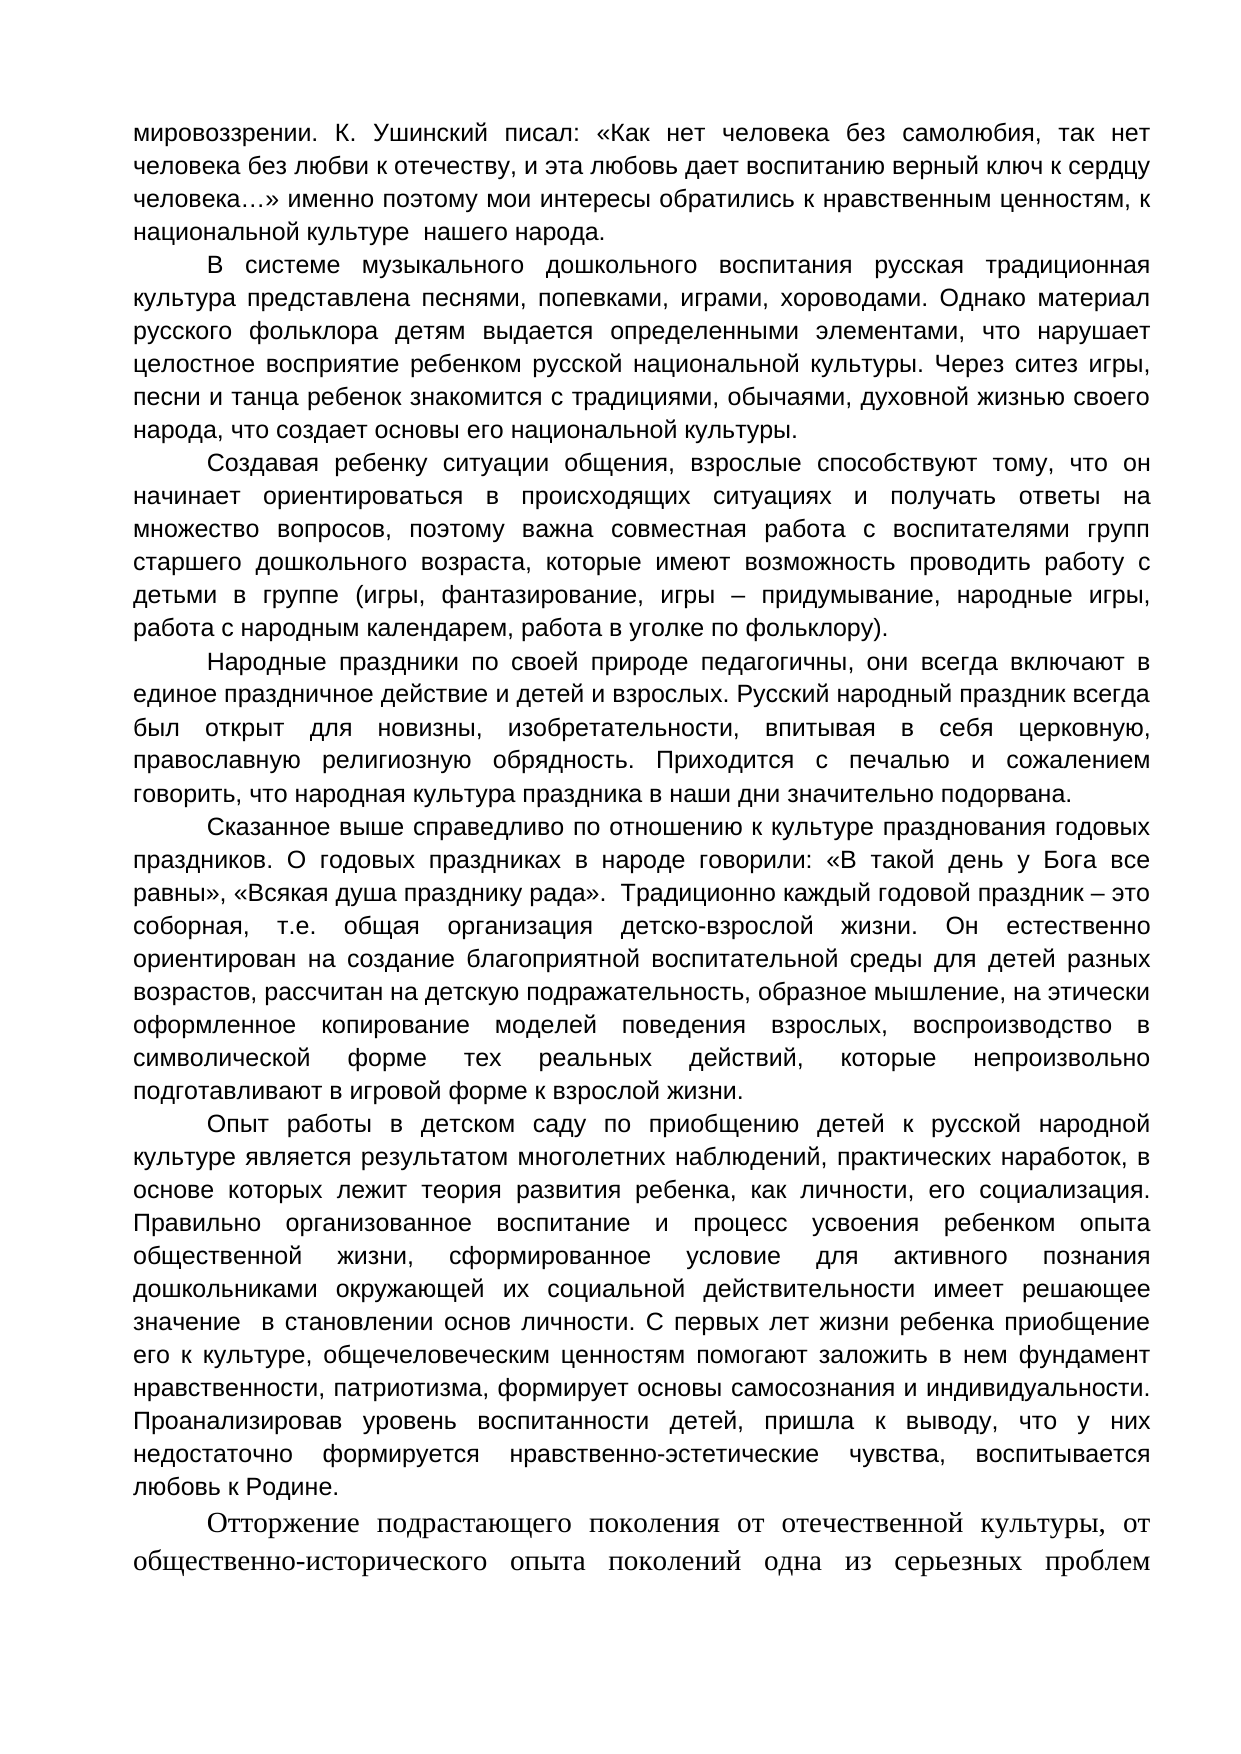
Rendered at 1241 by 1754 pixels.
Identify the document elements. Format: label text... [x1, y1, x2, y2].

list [133, 1505, 1152, 1577]
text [133, 118, 1152, 246]
text Сказанное выше справедливо по отношению к культуре празднования годовых праздников. О годовых праздниках в народе говорили: «В такой день у Бога все равны», «Всякая душа празднику рада». Традиционно каждый годовой праздник – это соборная, т.е. общая организация детско-взрослой жизни. Он естественно ориентирован на создание благоприятной воспитательной среды для детей разных возрастов, рассчитан на детскую подражательность, образное мышление, на этически оформленное копирование моделей поведения взрослых, воспроизводство в символической форме тех реальных действий, которые непроизвольно подготавливают в игровой форме к взрослой жизни. [133, 812, 1152, 1104]
text Создавая ребенку ситуации общения, взрослые способствуют тому, что он начинает ориентироваться в происходящих ситуациях и получать ответы на множество вопросов, поэтому важна совместная работа с воспитателями групп старшего дошкольного возраста, которые имеют возможность проводить работу с детьми в группе (игры, фантазирование, игры – придумывание, народные игры, работа с народным календарем, работа в уголке по фольклору). [133, 448, 1152, 642]
text Народные праздники по своей природе педагогичны, они всегда включают в единое праздничное действие и детей и взрослых. Русский народный праздник всегда был открыт для новизны, изобретательности, впитывая в себя церковную, православную религиозную обрядность. Приходится с печалью и сожалением говорить, что народная культура праздника в наши дни значительно подорвана. [133, 646, 1152, 807]
text В системе музыкального дошкольного воспитания русская традиционная культура представлена песнями, попевками, играми, хороводами. Однако материал русского фольклора детям выдается определенными элементами, что нарушает целостное восприятие ребенком русской национальной культуры. Через ситез игры, песни и танца ребенок знакомится с традициями, обычаями, духовной жизнью своего народа, что создает основы его национальной культуры. [133, 250, 1152, 444]
text Опыт работы в детском саду по приобщению детей к русской народной культуре является результатом многолетних наблюдений, практических наработок, в основе которых лежит теория развития ребенка, как личности, его социализация. Правильно организованное воспитание и процесс усвоения ребенком опыта общественной жизни, сформированное условие для активного познания дошкольниками окружающей их социальной действительности имеет решающее значение в становлении основ личности. С первых лет жизни ребенка приобщение его к культуре, общечеловеческим ценностям помогают заложить в нем фундамент нравственности, патриотизма, формирует основы самосознания и индивидуальности. Проанализировав уровень воспитанности детей, пришла к выводу, что у них недостаточно формируется нравственно-эстетические чувства, воспитывается любовь к Родине. [133, 1109, 1152, 1501]
